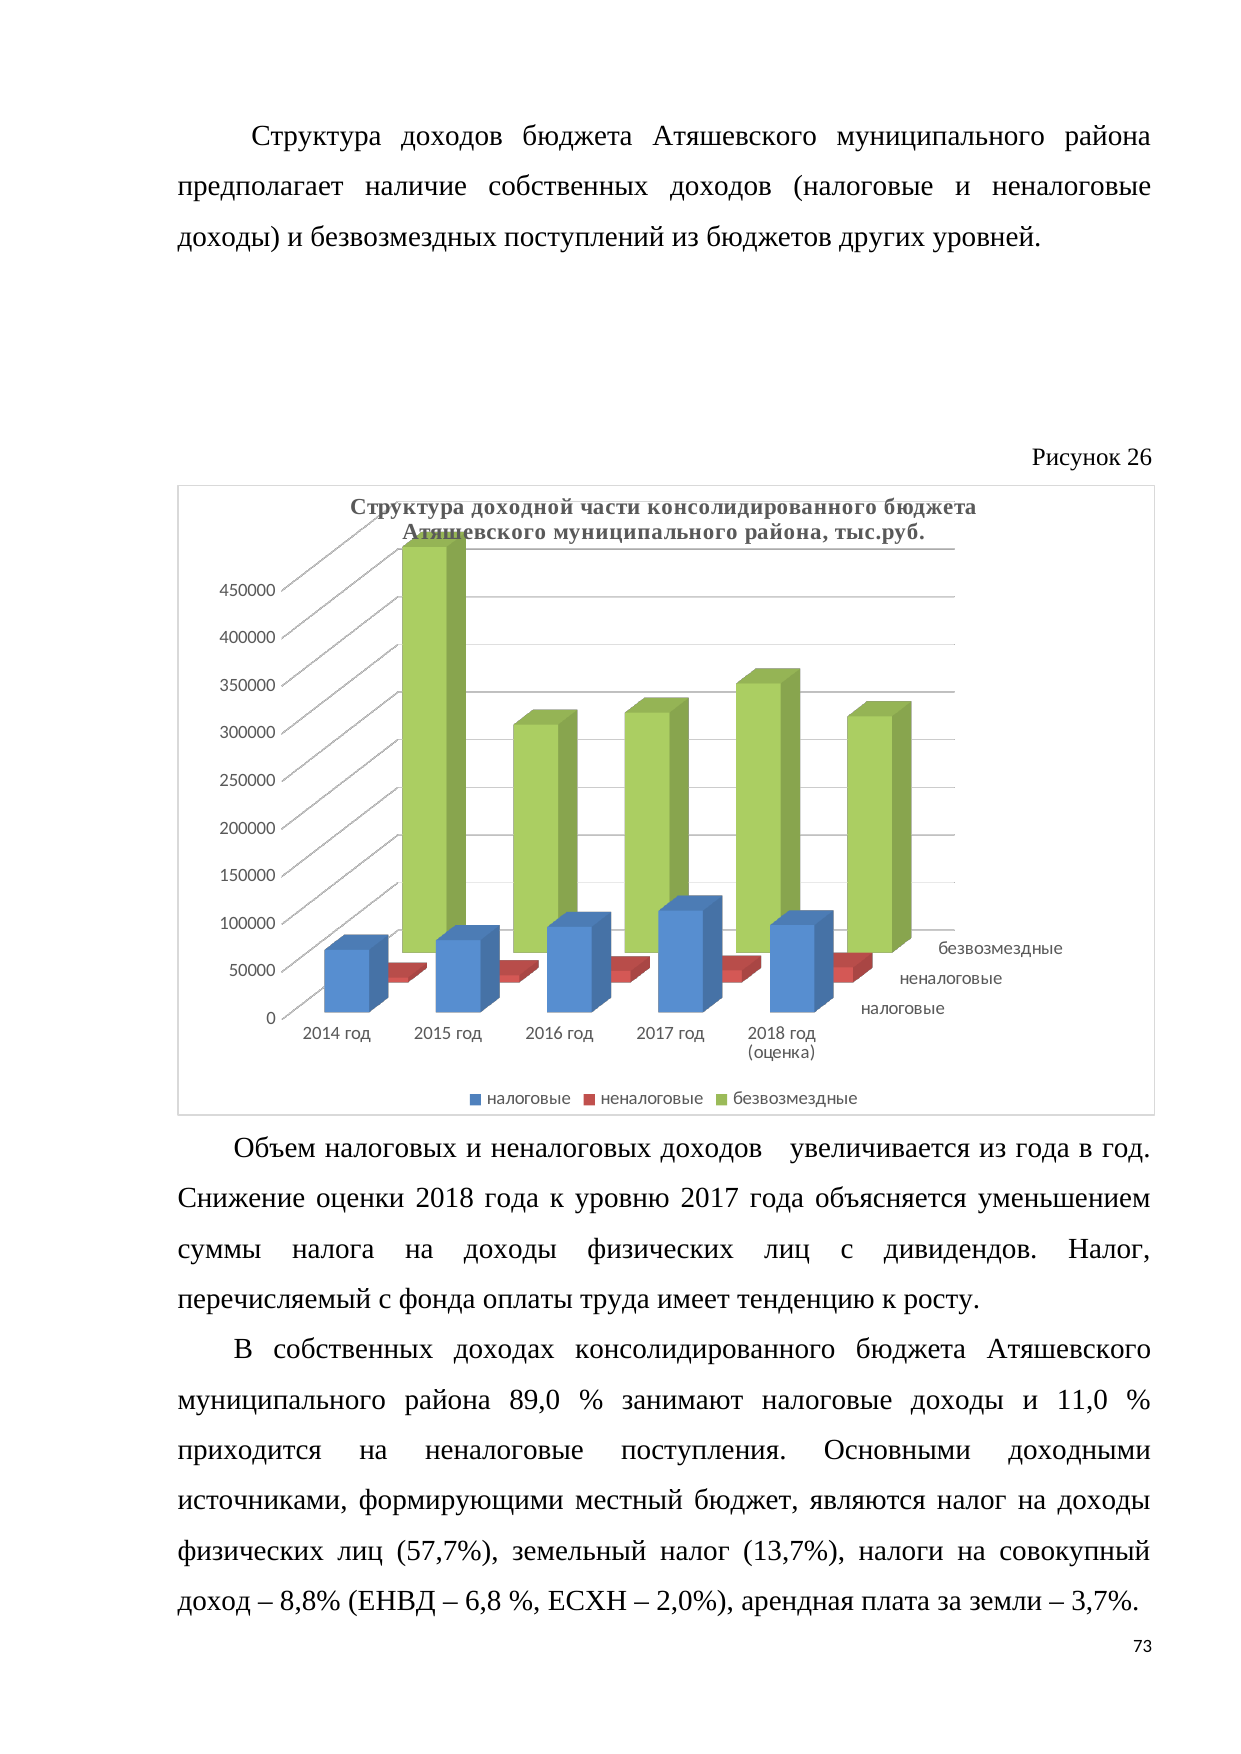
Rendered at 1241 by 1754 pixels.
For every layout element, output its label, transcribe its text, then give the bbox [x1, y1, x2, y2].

text Структура доходов бюджета Атяшевского муниципального района предполагает наличие собственных доходов (налоговые и неналоговые доходы) и безвозмездных поступлений из бюджетов других уровней. [177, 118, 1152, 252]
text Рисунок 26 [177, 442, 1152, 470]
text В собственных доходах консолидированного бюджета Атяшевского муниципального района 89,0 % занимают налоговые доходы и 11,0 % приходится на неналоговые поступления. Основными доходными источниками, формирующими местный бюджет, являются налог на доходы физических лиц (57,7%), земельный налог (13,7%), налоги на совокупный доход – 8,8% (ЕНВД – 6,8 %, ЕСХН – 2,0%), арендная плата за земли – 3,7%. [177, 1332, 1152, 1617]
text Объем налоговых и неналоговых доходов увеличивается из года в год. Снижение оценки 2018 года к уровню 2017 года объясняется уменьшением суммы налога на доходы физических лиц с дивидендов. Налог, перечисляемый с фонда оплаты труда имеет тенденцию к росту. [177, 1130, 1152, 1315]
